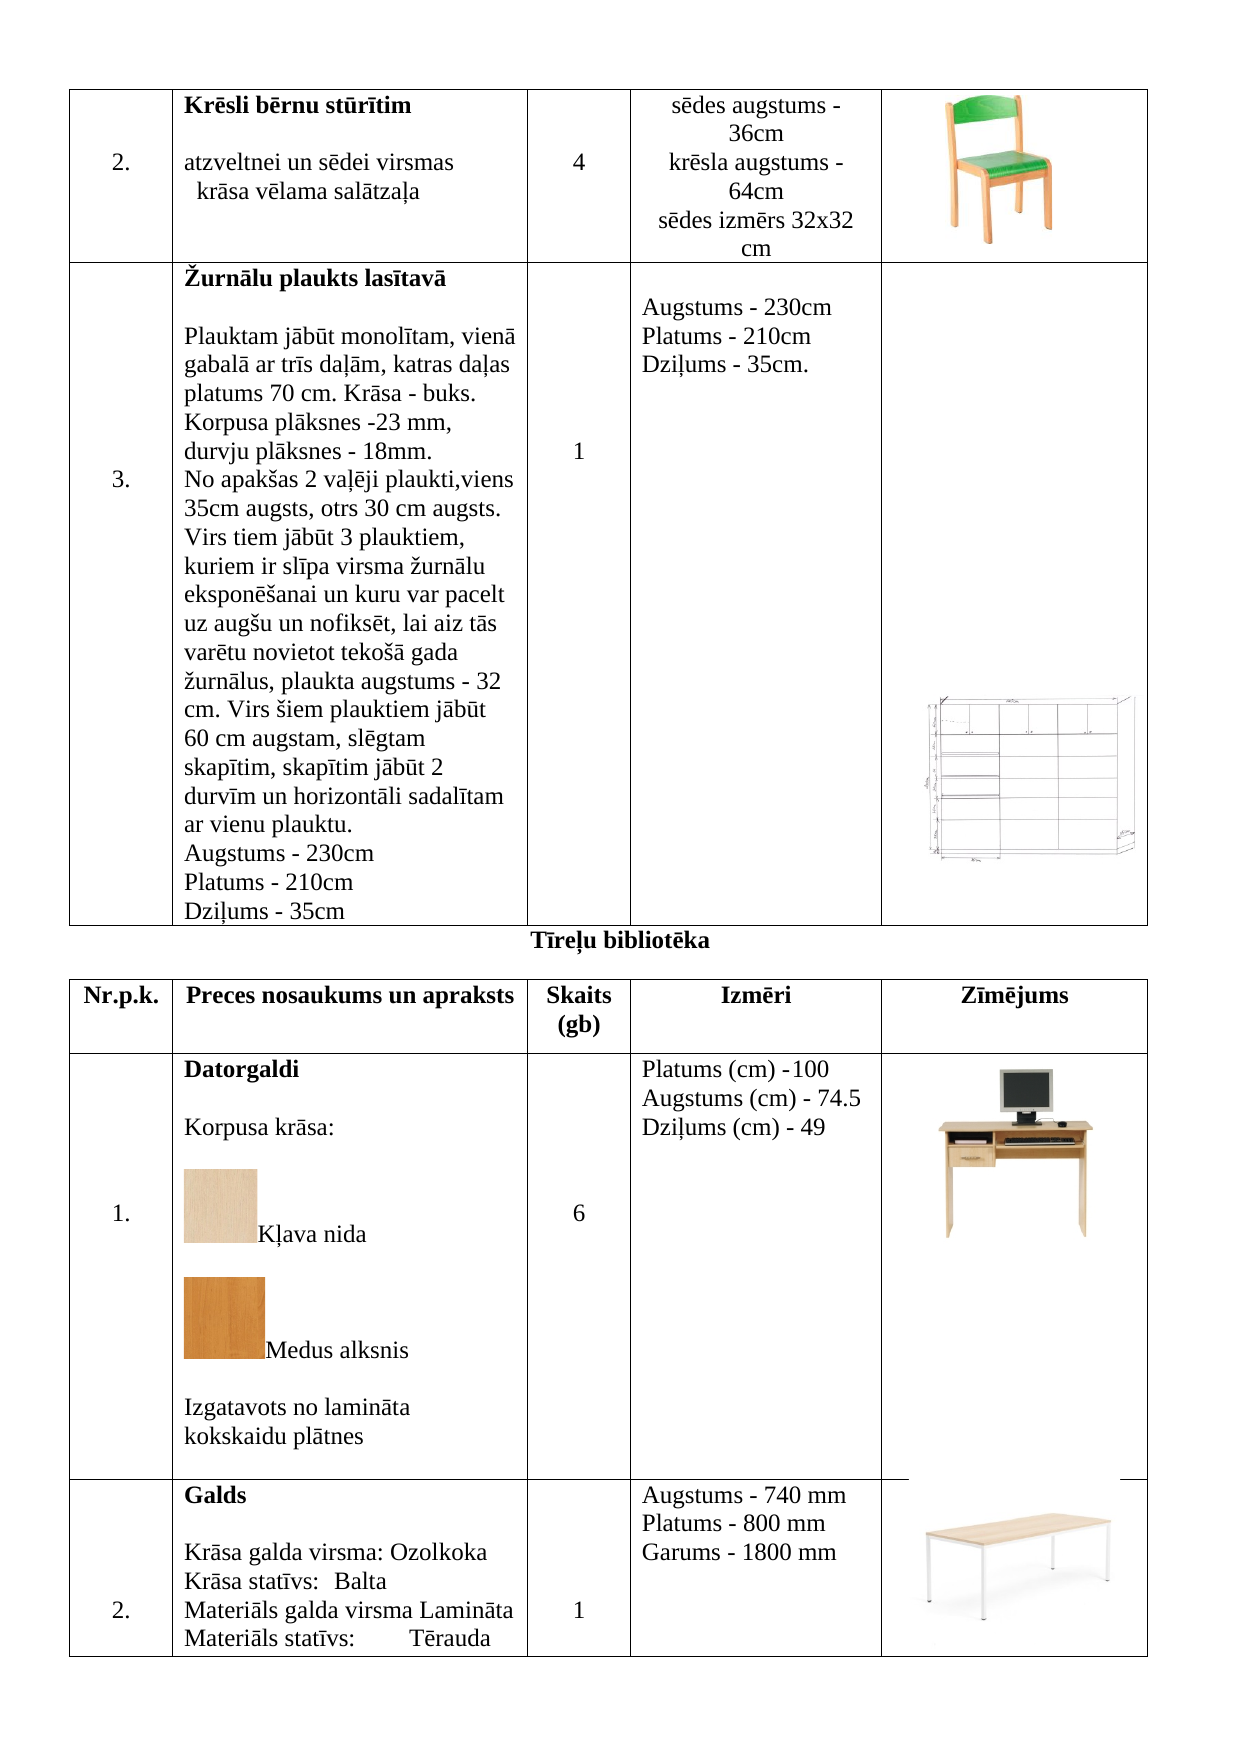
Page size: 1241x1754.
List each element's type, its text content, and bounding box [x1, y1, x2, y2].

text Tīreļu bibliotēka [187, 926, 1053, 954]
table_cell [882, 1480, 908, 1656]
picture [900, 694, 1144, 867]
picture [183, 1169, 258, 1243]
table_header Izmēri [631, 980, 881, 1053]
table_header Nr.p.k. [70, 980, 172, 1053]
table_cell Datorgaldi Korpusa krāsa: Kļava nida Medus alksnis Izgatavots no lamināta kokskaidu plātnes [173, 1054, 527, 1479]
table_cell [882, 263, 1147, 924]
picture [908, 1479, 1121, 1656]
table_cell Platums (cm) - 100 Augstums (cm) - 74.5 Dziļums (cm) - 49 [631, 1054, 881, 1479]
table_cell [882, 1054, 1147, 1479]
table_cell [173, 1480, 527, 1656]
table_cell 1 [528, 263, 630, 924]
table_cell Krēsli bērnu stūrītim atzveltnei un sēdei virsmas krāsa vēlama salātzaļa [173, 90, 527, 262]
picture [892, 1054, 1146, 1244]
table_cell 6 [528, 1054, 630, 1479]
table_header Preces nosaukums un apraksts [173, 980, 527, 1053]
table_header Zīmējums [882, 980, 1147, 1053]
table_cell 1. [70, 1054, 172, 1479]
table_cell 4 [528, 90, 630, 262]
picture [183, 1277, 266, 1359]
table_cell 3. [70, 263, 172, 924]
table_cell Žurnālu plaukts lasītavā Plauktam jābūt monolītam, vienā gabalā ar trīs daļām, katras daļas platums 70 cm. Krāsa - buks. Korpusa plāksnes -23 mm, durvju plāksnes - 18mm. No apakšas 2 vaļēji plaukti,viens 35cm augsts, otrs 30 cm augsts. Virs tiem jābūt 3 plauktiem, kuriem ir slīpa virsma žurnālu eksponēšanai un kuru var pacelt uz augšu un nofiksēt, lai aiz tās varētu novietot tekošā gada žurnālus, plaukta augstums - 32 cm. Virs šiem plauktiem jābūt 60 cm augstam, slēgtam skapītim, skapītim jābūt 2 durvīm un horizontāli sadalītam ar vienu plauktu. Augstums - 230cm Platums - 210cm Dziļums - 35cm [173, 263, 527, 924]
table_cell [882, 90, 1147, 262]
table_header Skaits (gb) [528, 980, 630, 1053]
table_cell [1121, 1480, 1147, 1656]
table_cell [631, 1480, 881, 1656]
table_cell Augstums - 230cm Platums - 210cm Dziļums - 35cm. [631, 263, 881, 924]
table_cell sēdes augstums - 36cm krēsla augstums - 64cm sēdes izmērs 32x32 cm [631, 90, 881, 262]
table_cell 2. [70, 1480, 172, 1656]
table_cell 2. [70, 90, 172, 262]
table_cell 1 [528, 1480, 630, 1656]
